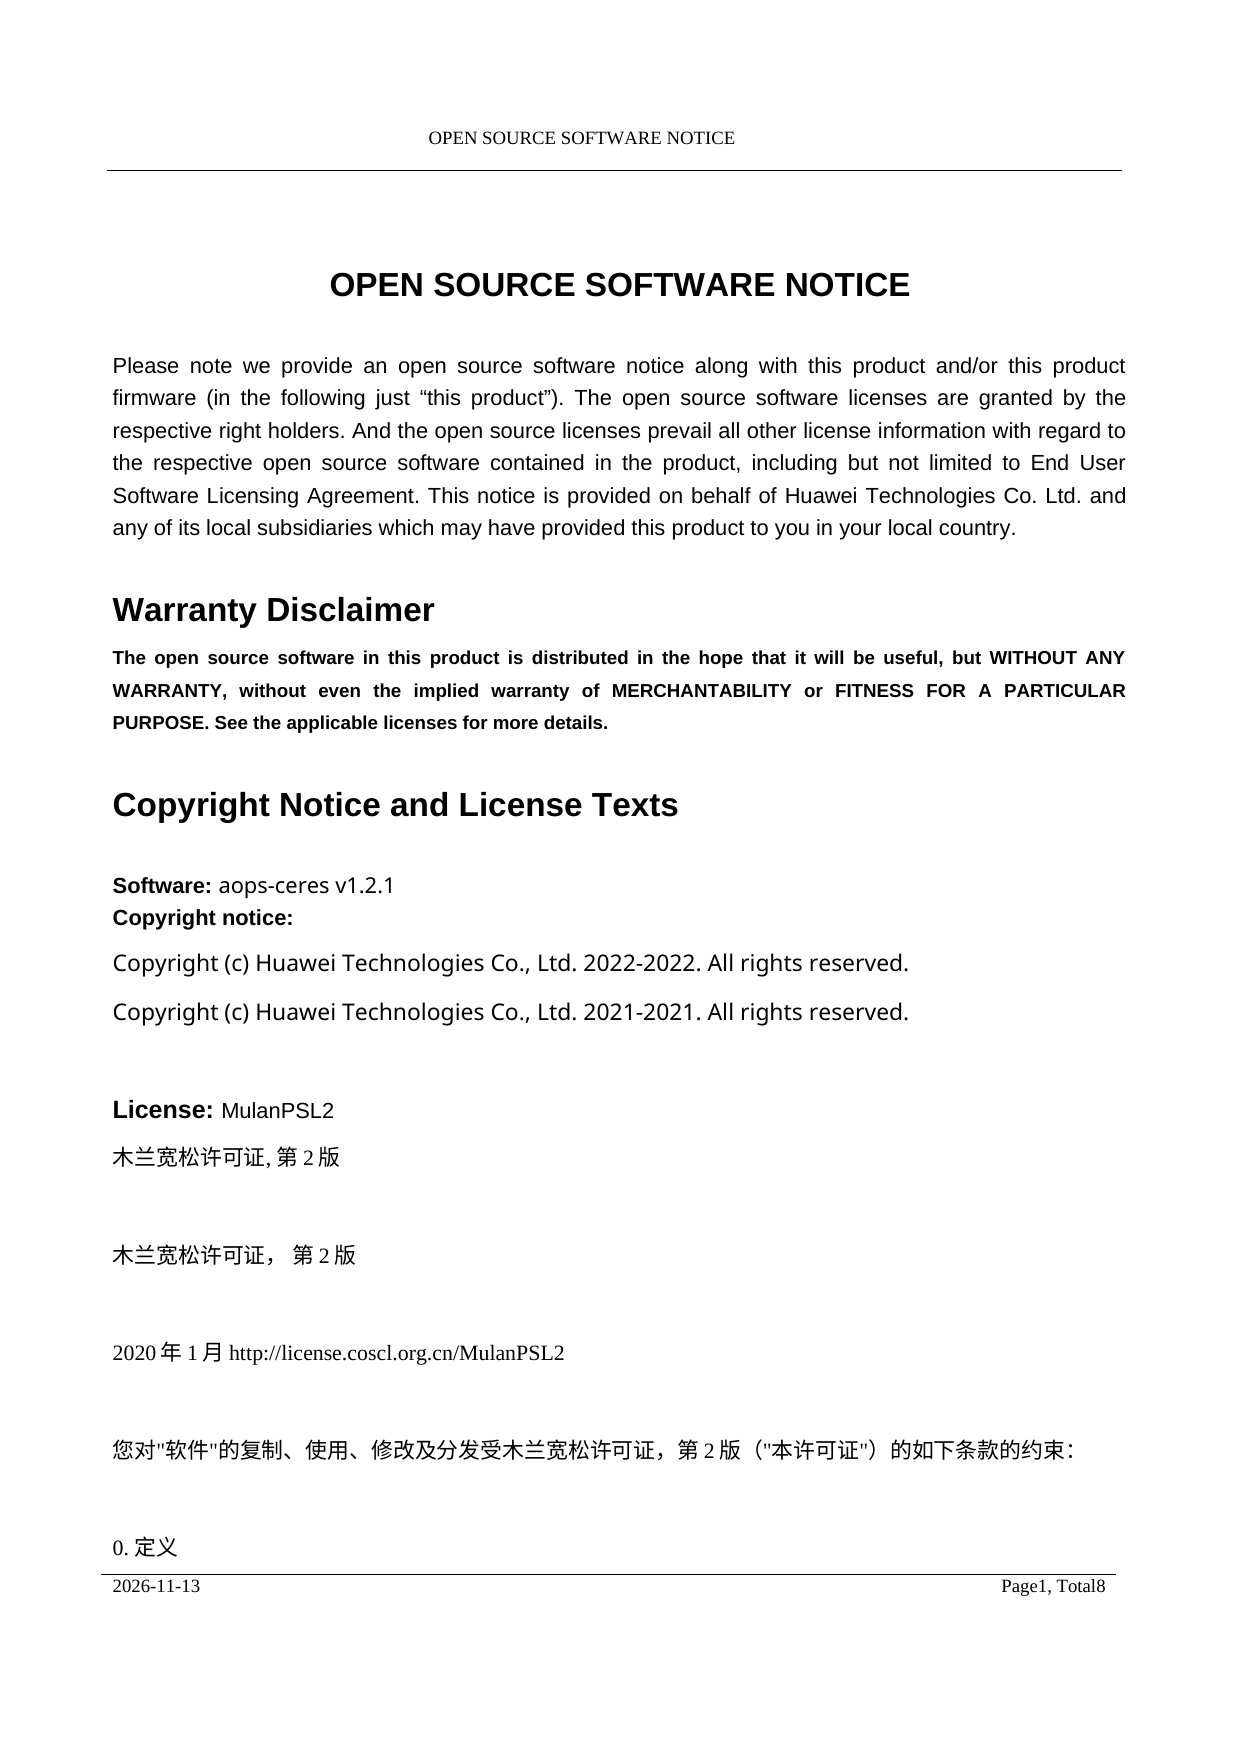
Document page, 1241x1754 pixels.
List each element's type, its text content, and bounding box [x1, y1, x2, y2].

text Please note we provide an open source software notice along with this product and/or this product firmware (in the following just “this product”). The open source software licenses are granted by the respective right holders. And the open source licenses prevail all other license information with regard to the respective open source software contained in the product, including but not limited to End User Software Licensing Agreement. This notice is provided on behalf of Huawei Technologies Co. Ltd. and any of its local subsidiaries which may have provided this product to you in your local country. [112, 349, 1128, 544]
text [112, 1140, 1128, 1562]
text OPEN SOURCE SOFTWARE NOTICE [112, 251, 1128, 316]
text Copyright notice: [112, 901, 1128, 934]
text Software: aops-ceres v1.2.1 [112, 869, 1128, 901]
text License: MulanPSL2 [112, 1093, 1128, 1125]
text Copyright (c) Huawei Technologies Co., Ltd. 2022-2022. All rights reserved. Copyright (c) Huawei Technologies Co., Ltd. 2021-2021. All rights reserved. [112, 947, 1128, 1077]
text Copyright Notice and License Texts [112, 771, 1128, 836]
text Warranty Disclaimer [112, 576, 1128, 641]
text The open source software in this product is distributed in the hope that it will be useful, but WITHOUT ANY WARRANTY, without even the implied warranty of MERCHANTABILITY or FITNESS FOR A PARTICULAR PURPOSE. See the applicable licenses for more details. [112, 641, 1128, 739]
